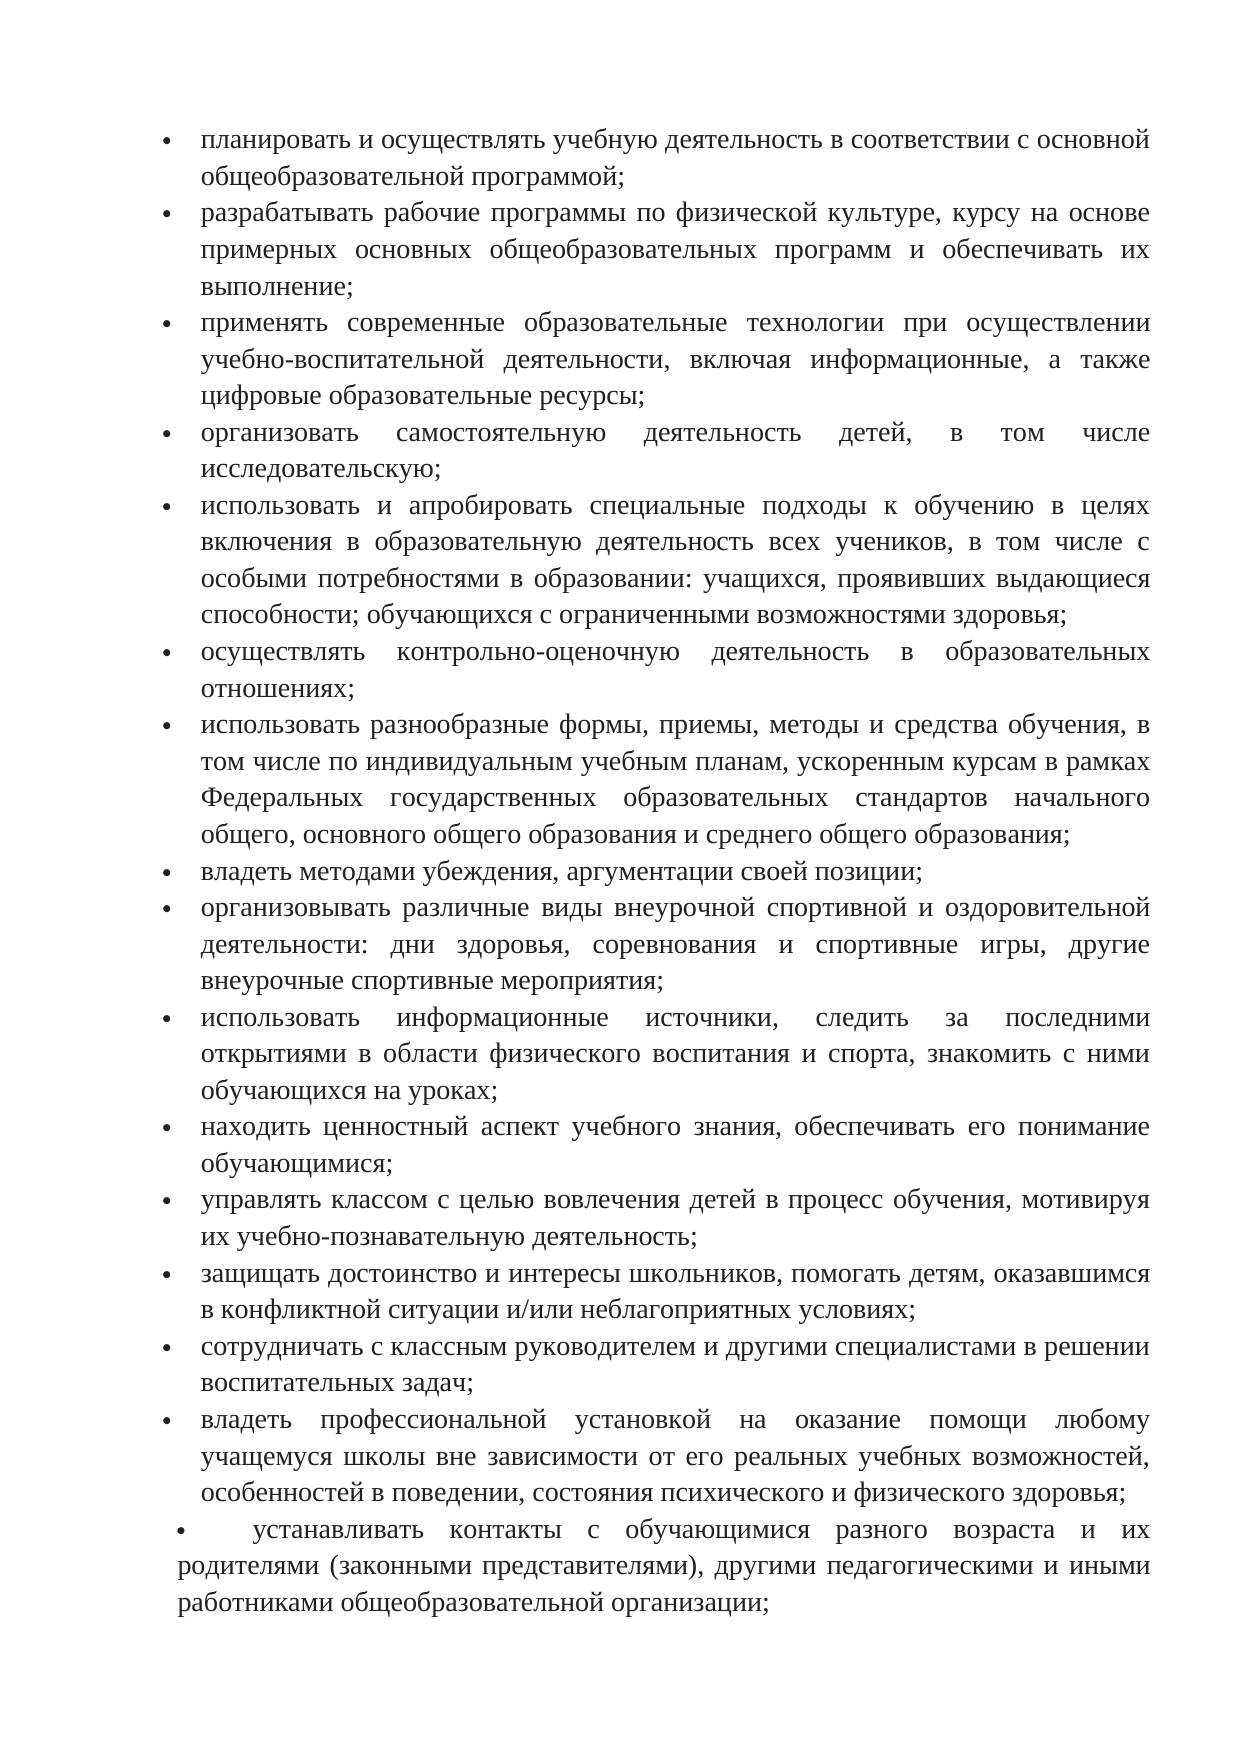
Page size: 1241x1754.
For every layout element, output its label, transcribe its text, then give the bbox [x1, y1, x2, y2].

list устанавливать контакты с обучающимися разного возраста и их родителями (законными представителями), другими педагогическими и иными работниками общеобразовательной организации; [177, 1507, 1152, 1617]
list организовывать различные виды внеурочной спортивной и оздоровительной деятельности: дни здоровья, соревнования и спортивные игры, другие внеурочные спортивные мероприятия; [163, 886, 1152, 996]
list управлять классом с целью вовлечения детей в процесс обучения, мотивируя их учебно-познавательную деятельность; [163, 1178, 1152, 1252]
list владеть методами убеждения, аргументации своей позиции; [163, 849, 1152, 886]
list использовать и апробировать специальные подходы к обучению в целях включения в образовательную деятельность всех учеников, в том числе с особыми потребностями в образовании: учащихся, проявивших выдающиеся способности; обучающихся с ограниченными возможностями здоровья; [163, 484, 1152, 630]
list защищать достоинство и интересы школьников, помогать детям, оказавшимся в конфликтной ситуации и/или неблагоприятных условиях; [163, 1252, 1152, 1325]
list использовать информационные источники, следить за последними открытиями в области физического воспитания и спорта, знакомить с ними обучающихся на уроках; [163, 996, 1152, 1105]
list осуществлять контрольно-оценочную деятельность в образовательных отношениях; [163, 630, 1152, 703]
list организовать самостоятельную деятельность детей, в том числе исследовательскую; [163, 411, 1152, 484]
list владеть профессиональной установкой на оказание помощи любому учащемуся школы вне зависимости от его реальных учебных возможностей, особенностей в поведении, состояния психического и физического здоровья; [163, 1398, 1152, 1507]
list сотрудничать с классным руководителем и другими специалистами в решении воспитательных задач; [163, 1325, 1152, 1398]
list применять современные образовательные технологии при осуществлении учебно-воспитательной деятельности, включая информационные, а также цифровые образовательные ресурсы; [163, 301, 1152, 411]
list разрабатывать рабочие программы по физической культуре, курсу на основе примерных основных общеобразовательных программ и обеспечивать их выполнение; [163, 191, 1152, 301]
list находить ценностный аспект учебного знания, обеспечивать его понимание обучающимися; [163, 1105, 1152, 1178]
list планировать и осуществлять учебную деятельность в соответствии с основной общеобразовательной программой; [163, 118, 1152, 191]
list использовать разнообразные формы, приемы, методы и средства обучения, в том числе по индивидуальным учебным планам, ускоренным курсам в рамках Федеральных государственных образовательных стандартов начального общего, основного общего образования и среднего общего образования; [163, 703, 1152, 849]
